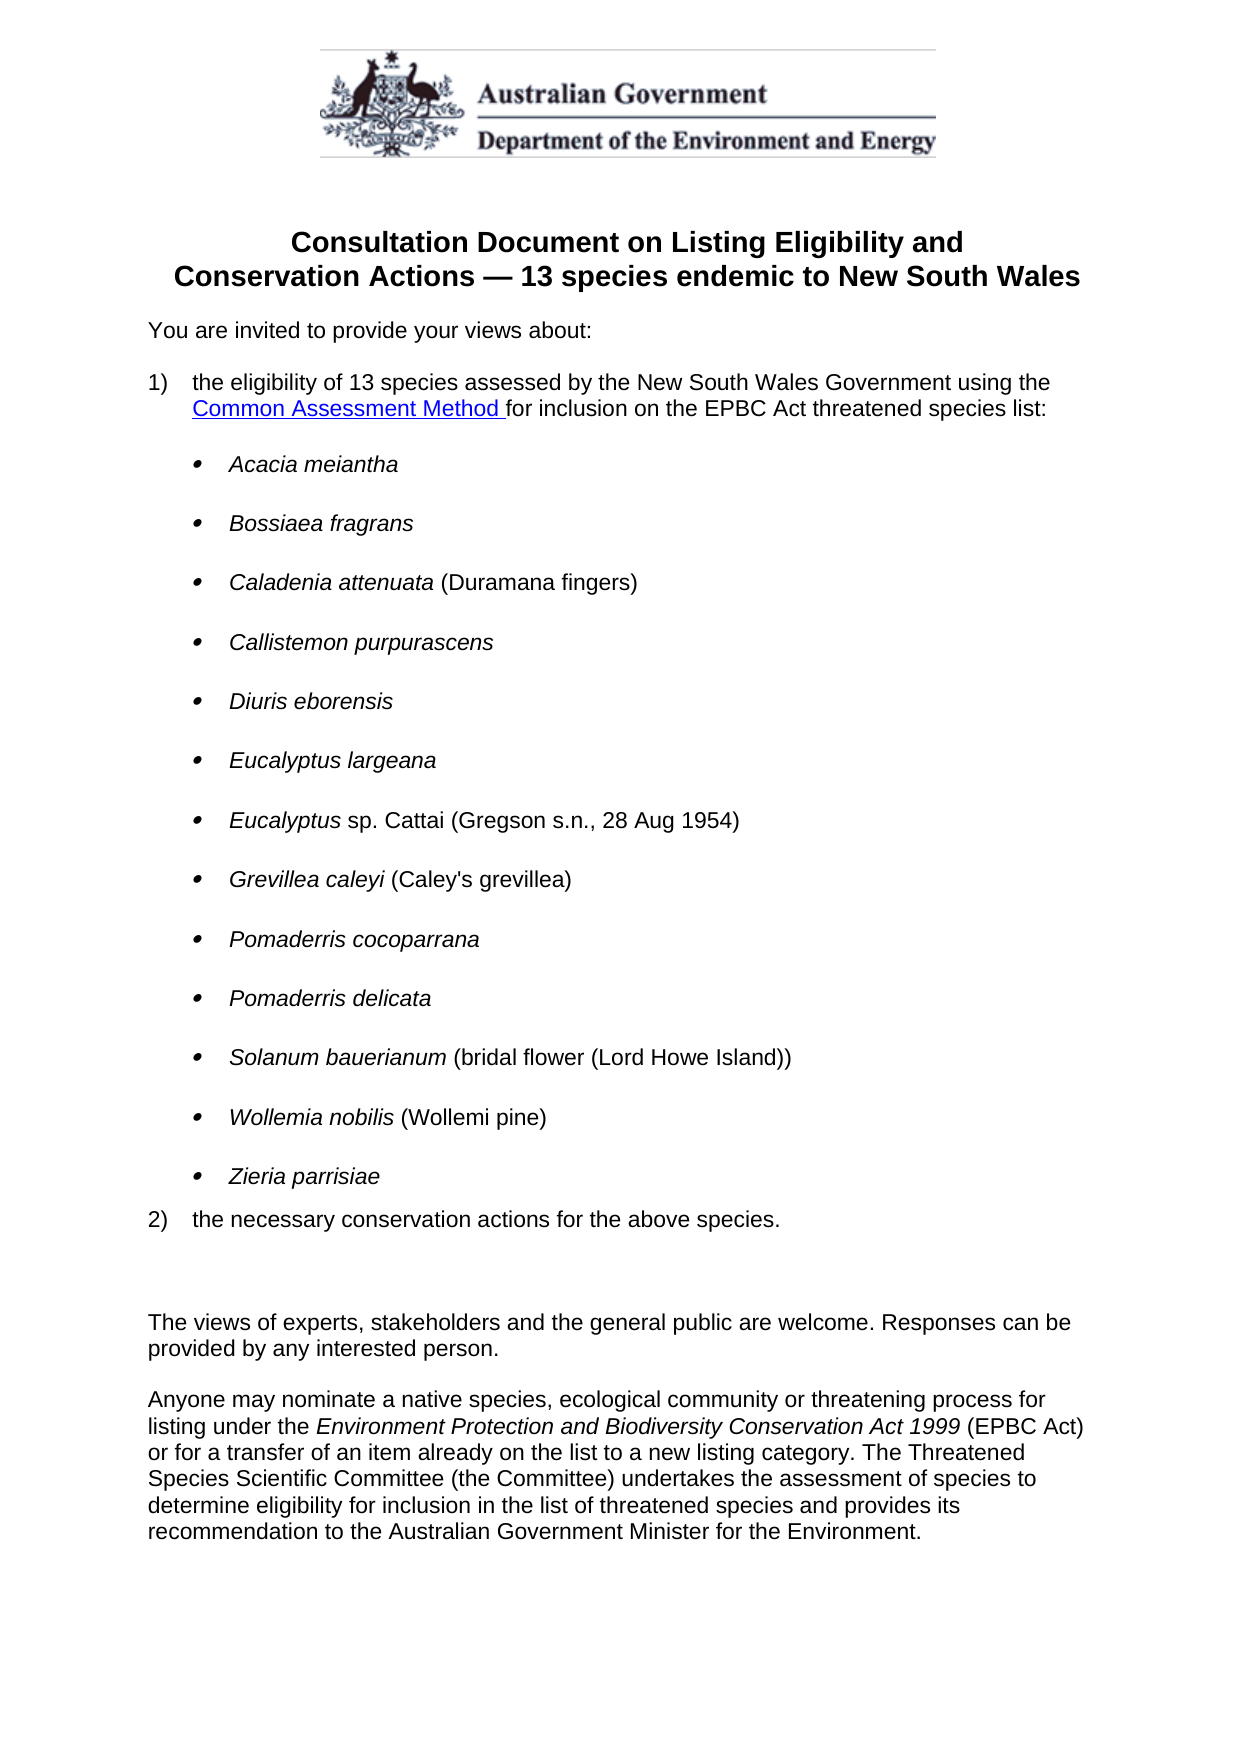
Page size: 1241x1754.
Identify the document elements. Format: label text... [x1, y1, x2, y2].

list Diuris eborensis [191, 688, 1107, 714]
list Bossiaea fragrans [191, 510, 1107, 536]
text 1) the eligibility of 13 species assessed by the New South Wales Government using the Common Assessment Method for inclusion on the EPBC Act threatened species list: [148, 369, 1107, 421]
list Solanum bauerianum (bridal flower (Lord Howe Island)) [191, 1044, 1107, 1071]
list Wollemia nobilis (Wollemi pine) [191, 1104, 1107, 1130]
text 2) the necessary conservation actions for the above species. [148, 1206, 1107, 1232]
list Caladenia attenuata (Duramana fingers) [191, 569, 1107, 596]
text Anyone may nominate a native species, ecological community or threatening process for listing under the Environment Protection and Biodiversity Conservation Act 1999 (EPBC Act) or for a transfer of an item already on the list to a new listing category. The Threatened Species Scientific Committee (the Committee) undertakes the assessment of species to determine eligibility for inclusion in the list of threatened species and provides its recommendation to the Australian Government Minister for the Environment. [148, 1386, 1107, 1544]
text You are invited to provide your views about: [148, 317, 1107, 344]
list Zieria parrisiae [191, 1163, 1107, 1189]
list Pomaderris cocoparrana [191, 926, 1107, 952]
text The views of experts, stakeholders and the general public are welcome. Responses can be provided by any interested person. [148, 1308, 1107, 1361]
list Acacia meiantha [191, 451, 1107, 477]
list Eucalyptus largeana [191, 747, 1107, 774]
list Pomaderris delicata [191, 985, 1107, 1011]
picture [320, 44, 936, 162]
list Eucalyptus sp. Cattai (Gregson s.n., 28 Aug 1954) [191, 807, 1107, 833]
list Consultation Document on Listing Eligibility and Conservation Actions — 13 species endemic to New South Wales [148, 225, 1107, 292]
list Grevillea caleyi (Caley's grevillea) [191, 866, 1107, 893]
list Callistemon purpurascens [191, 629, 1107, 655]
